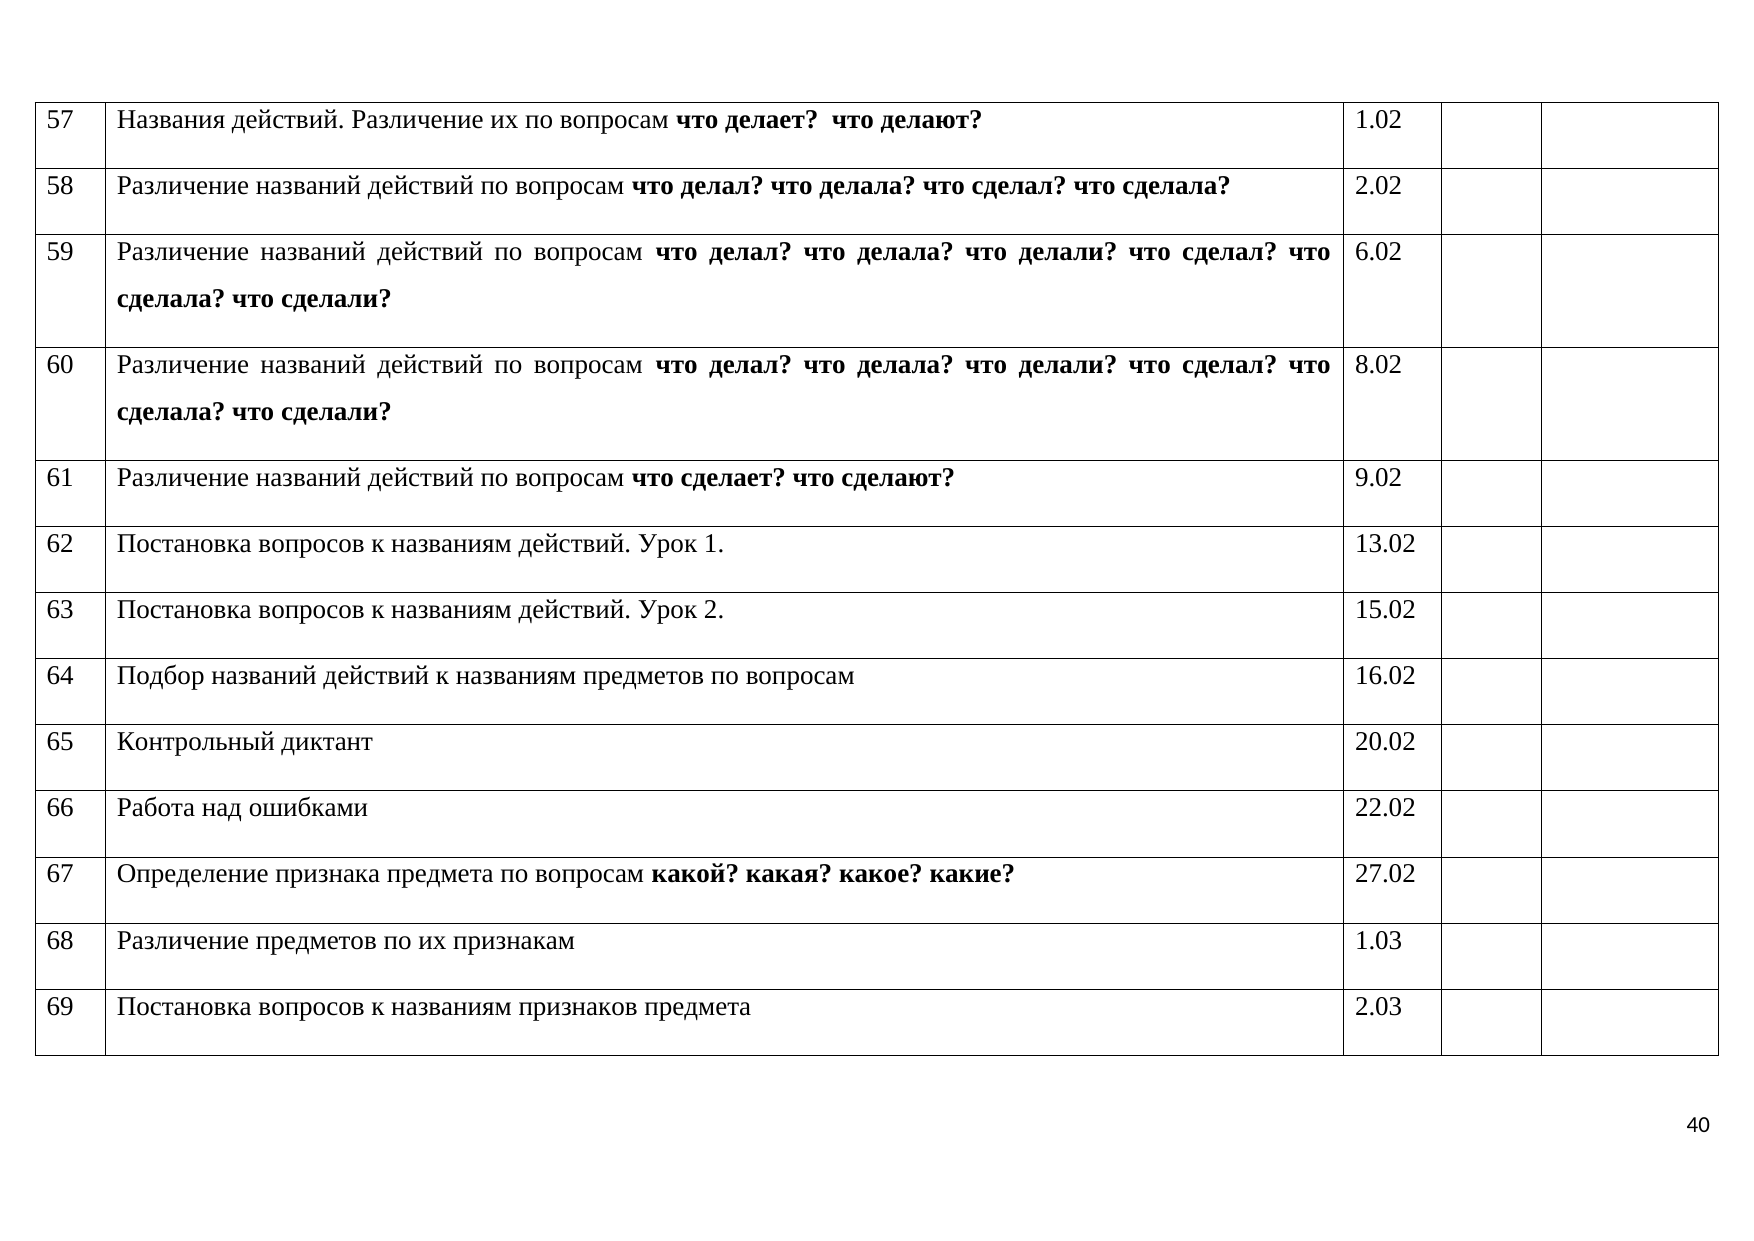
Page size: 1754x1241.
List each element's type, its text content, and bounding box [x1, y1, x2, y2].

table_cell 1.03 [1344, 924, 1441, 989]
table_cell 60 [36, 348, 105, 460]
table_cell 69 [36, 990, 105, 1055]
table_cell [1542, 924, 1718, 989]
table_cell Определение признака предмета по вопросам какой? какая? какое? какие? [106, 858, 1343, 923]
table_cell 8.02 [1344, 348, 1441, 460]
table_cell [1542, 235, 1718, 347]
table_cell [1442, 791, 1541, 857]
table_cell [1542, 527, 1718, 592]
table_cell Различение названий действий по вопросам что делал? что делала? что делали? что сделал? что сделала? что сделали? [106, 348, 1343, 460]
table_cell [1442, 924, 1541, 989]
table_cell 58 [36, 169, 105, 234]
table_cell 1.02 [1344, 103, 1441, 168]
table_cell [1542, 103, 1718, 168]
table_cell Подбор названий действий к названиям предметов по вопросам [106, 659, 1343, 724]
table_cell Различение предметов по их признакам [106, 924, 1343, 989]
table_cell 27.02 [1344, 858, 1441, 923]
table_cell Различение названий действий по вопросам что сделает? что сделают? [106, 461, 1343, 526]
table_cell [1442, 461, 1541, 526]
table_cell [1542, 169, 1718, 234]
table_cell [1542, 990, 1718, 1055]
table_cell [1442, 593, 1541, 658]
table_cell Постановка вопросов к названиям действий. Урок 1. [106, 527, 1343, 592]
table_cell 15.02 [1344, 593, 1441, 658]
table_cell [1542, 593, 1718, 658]
table_cell Названия действий. Различение их по вопросам что делает? что делают? [106, 103, 1343, 168]
table_cell [1442, 348, 1541, 460]
table_cell [1442, 725, 1541, 790]
table_cell [1542, 725, 1718, 790]
table_cell Постановка вопросов к названиям действий. Урок 2. [106, 593, 1343, 658]
table_cell 59 [36, 235, 105, 347]
table_cell [1542, 461, 1718, 526]
table_cell 62 [36, 527, 105, 592]
table_cell 57 [36, 103, 105, 168]
table_cell [1442, 235, 1541, 347]
table_cell 68 [36, 924, 105, 989]
table_cell [1442, 659, 1541, 724]
table_cell [1542, 791, 1718, 857]
table_cell [1542, 659, 1718, 724]
table_cell 66 [36, 791, 105, 857]
table_cell 22.02 [1344, 791, 1441, 857]
table_cell [1442, 103, 1541, 168]
table_cell Различение названий действий по вопросам что делал? что делала? что делали? что сделал? что сделала? что сделали? [106, 235, 1343, 347]
table_cell Контрольный диктант [106, 725, 1343, 790]
table_cell Различение названий действий по вопросам что делал? что делала? что сделал? что сделала? [106, 169, 1343, 234]
table_cell 64 [36, 659, 105, 724]
table_cell 6.02 [1344, 235, 1441, 347]
table_cell 2.02 [1344, 169, 1441, 234]
table_cell [1442, 527, 1541, 592]
table_cell 13.02 [1344, 527, 1441, 592]
table_cell [1542, 858, 1718, 923]
table_cell [1442, 858, 1541, 923]
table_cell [106, 990, 1343, 1055]
table_cell 63 [36, 593, 105, 658]
table_cell 20.02 [1344, 725, 1441, 790]
table_cell 9.02 [1344, 461, 1441, 526]
table_cell 65 [36, 725, 105, 790]
table_cell 2.03 [1344, 990, 1441, 1055]
table_cell Работа над ошибками [106, 791, 1343, 857]
table_cell 16.02 [1344, 659, 1441, 724]
table_cell [1442, 990, 1541, 1055]
table_cell [1442, 169, 1541, 234]
table_cell 61 [36, 461, 105, 526]
table_cell 67 [36, 858, 105, 923]
table_cell [1542, 348, 1718, 460]
